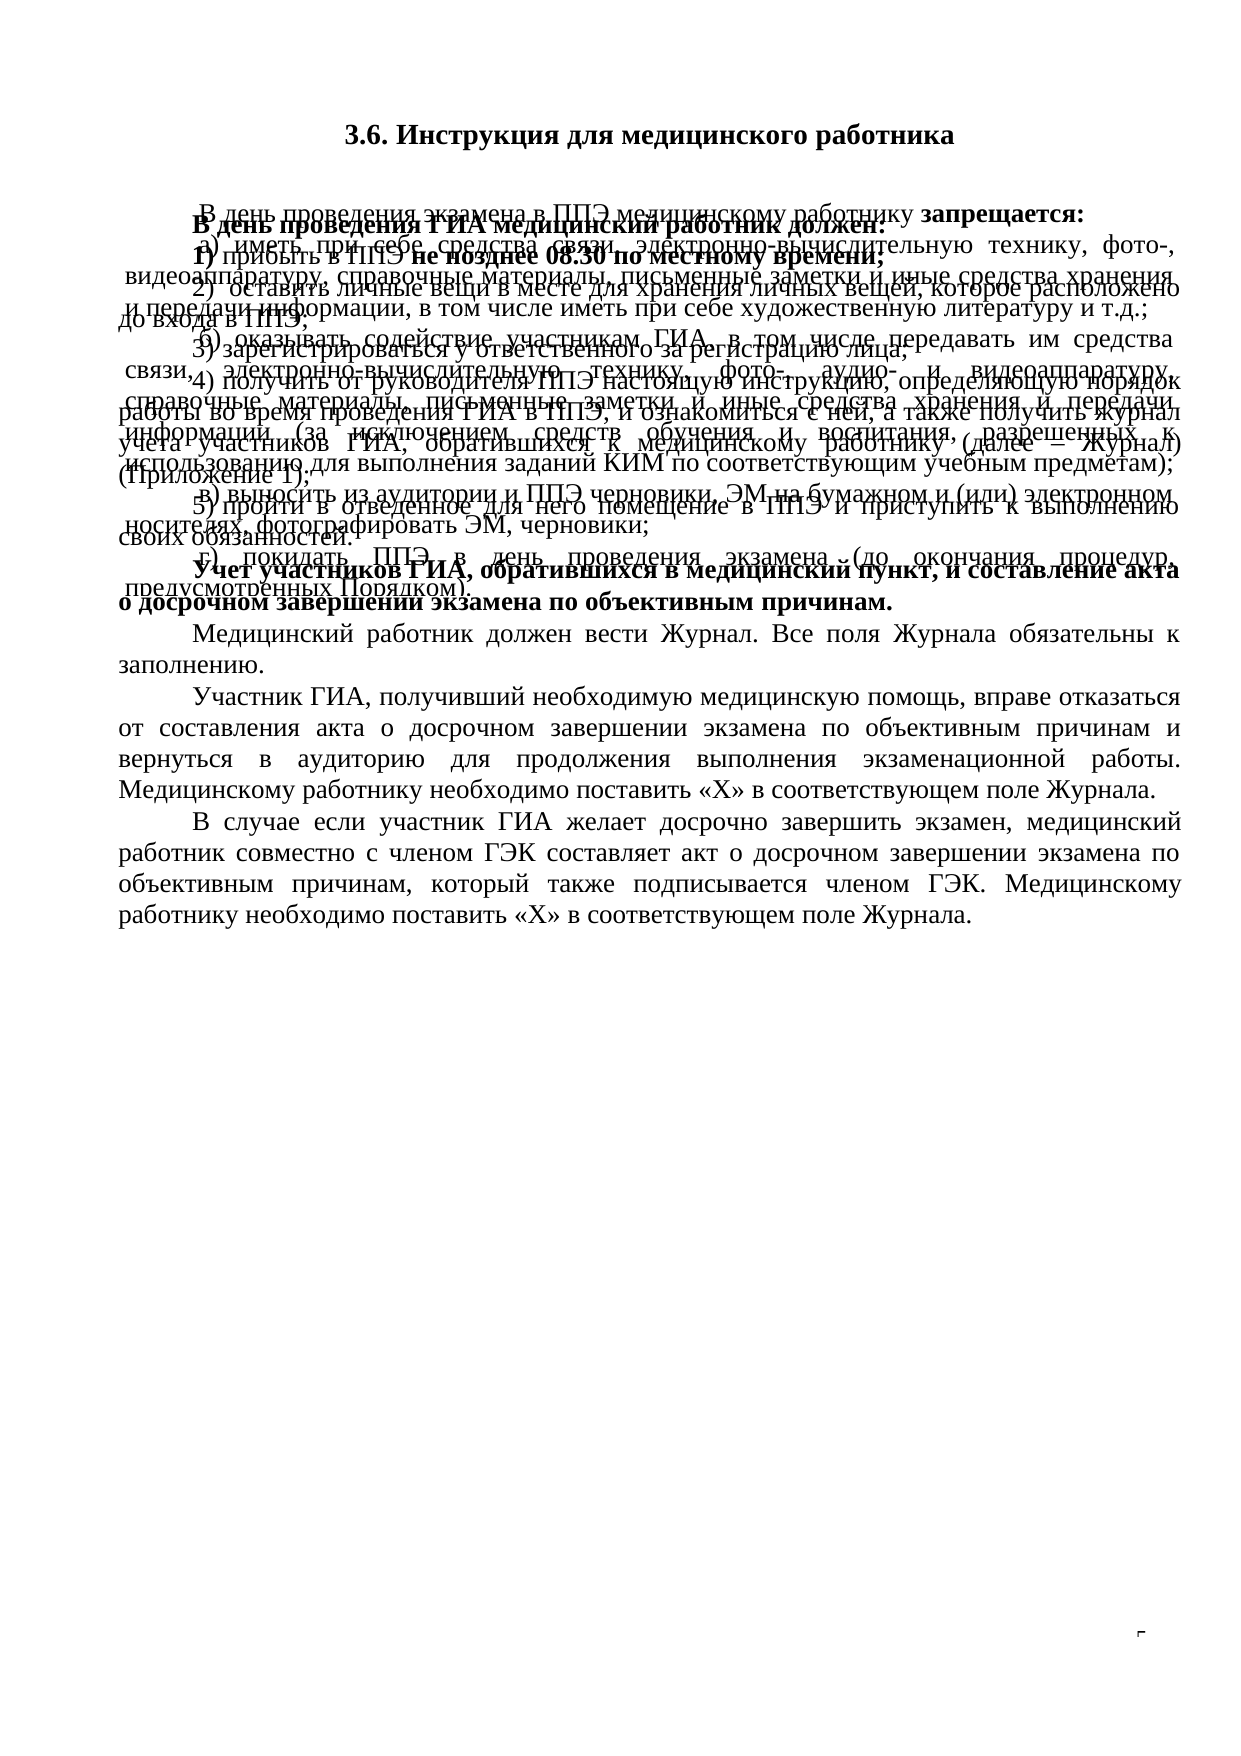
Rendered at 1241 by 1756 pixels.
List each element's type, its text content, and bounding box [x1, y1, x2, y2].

text В случае если участник ГИА желает досрочно завершить экзамен, медицинский работник совместно с членом ГЭК составляет акт о досрочном завершении экзамена по объективным причинам, который также подписывается членом ГЭК. Медицинскому работнику необходимо поставить «Х» в соответствующем поле Журнала. [118, 804, 1182, 929]
list пройти в отведенное для него помещение в ППЭ и приступить к выполнению своих обязанностей. [118, 489, 1181, 551]
text Участник ГИА, получивший необходимую медицинскую помощь, вправе отказаться от составления акта о досрочном завершении экзамена по объективным причинам и вернуться в аудиторию для продолжения выполнения экзаменационной работы. Медицинскому работнику необходимо поставить «Х» в соответствующем поле Журнала. [118, 679, 1181, 804]
list оставить личные вещи в месте для хранения личных вещей, которое расположено до входа в ППЭ; [118, 271, 1181, 333]
text Медицинский работник должен вести Журнал. Все поля Журнала обязательны к заполнению. [118, 617, 1181, 679]
list зарегистрироваться у ответственного за регистрацию лица; [192, 333, 1223, 364]
list получить от руководителя ППЭ настоящую инструкцию, определяющую порядок работы во время проведения ГИА в ППЭ, и ознакомиться с ней, а также получить журнал учета участников ГИА, обратившихся к медицинскому работнику (далее – Журнал) (Приложение 1); [118, 364, 1182, 489]
subtitle Инструкция для медицинского работника [344, 117, 1223, 151]
list прибыть в ППЭ не позднее 08.30 по местному времени; [192, 240, 1223, 271]
subtitle Учет участников ГИА, обратившихся в медицинский пункт, и составление акта о досрочном завершении экзамена по объективным причинам. [118, 553, 1181, 616]
subtitle В день проведения ГИА медицинский работник должен: [192, 209, 1223, 240]
